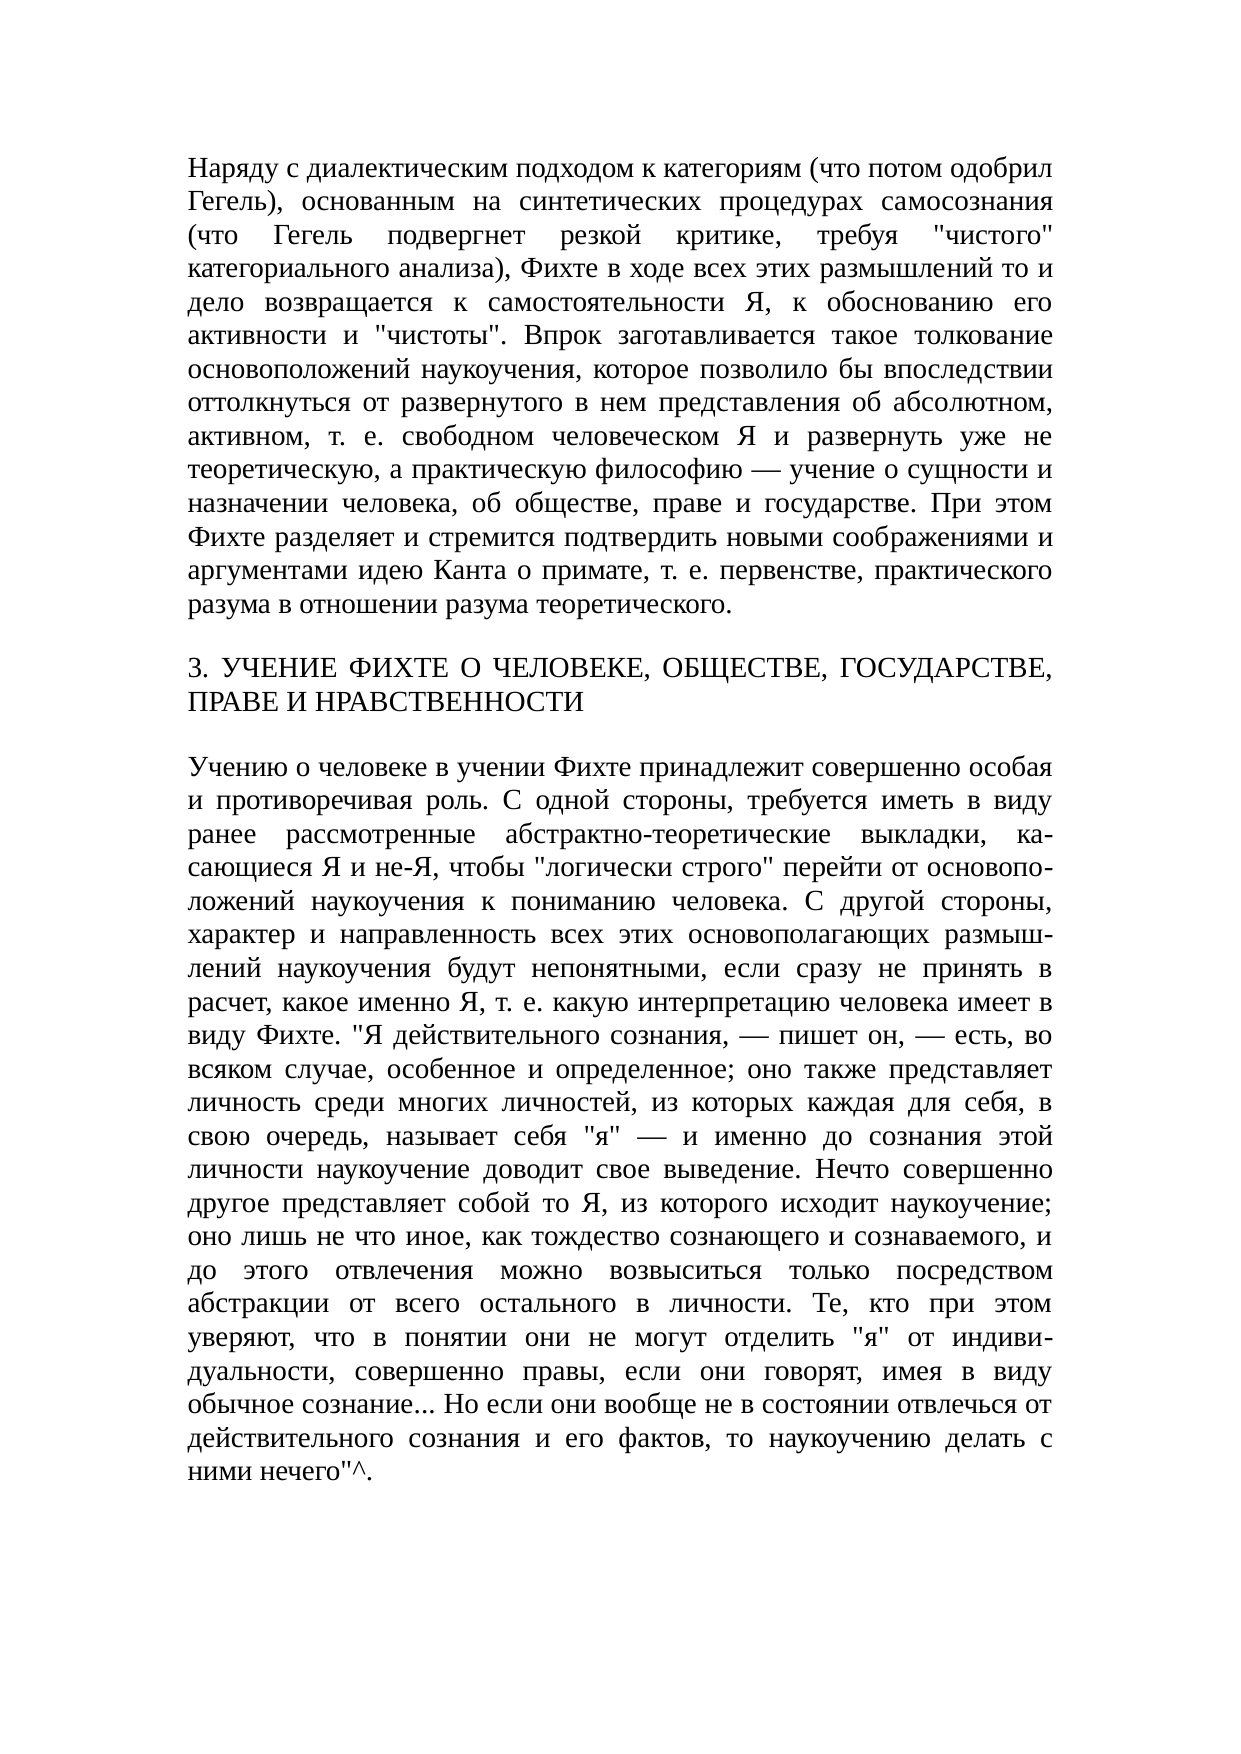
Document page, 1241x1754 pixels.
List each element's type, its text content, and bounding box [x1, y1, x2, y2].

subtitle Учению о человеке в учении Фихте принадлежит совершенно особая и противоречивая роль. С одной стороны, требуется иметь в виду ранее рассмотренные абстрактно-теоретические выкладки, касающиеся Я и не-Я, чтобы "логически строго" перейти от основоположений наукоучения к пониманию человека. С другой стороны, характер и направленность всех этих основополагающих размышлений наукоучения будут непонятными, если сразу не принять в расчет, какое именно Я, т. е. какую интерпретацию человека имеет в виду Фихте. "Я действительного сознания, — пишет он, — есть, во всяком случае, особенное и определенное; оно также представляет личность среди многих личностей, из которых каждая для себя, в свою очередь, называет себя "я" — и именно до сознания этой личности наукоучение доводит свое выведение. Нечто совершенно другое представляет собой то Я, из которого исходит наукоучение; оно лишь не что иное, как тождество сознающего и сознаваемого, и до этого отвлечения можно возвыситься только посредством абстракции от всего остального в личности. Те, кто при этом уверяют, что в понятии они не могут отделить "я" от индивидуальности, совершенно правы, если они говорят, имея в виду обычное сознание... Но если они вообще не в состоянии отвлечься от действительного сознания и его фактов, то наукоучению делать с ними нечего"^. [187, 749, 1053, 1487]
subtitle Наряду с диалектическим подходом к категориям (что потом одобрил Гегель), основанным на синтетических процедурах самосознания (что Гегель подвергнет резкой критике, требуя "чистого" категориального анализа), Фихте в ходе всех этих размышлений то и дело возвращается к самостоятельности Я, к обоснованию его активности и "чистоты". Впрок заготавливается такое толкование основоположений наукоучения, которое позволило бы впоследствии оттолкнуться от развернутого в нем представления об абсолютном, активном, т. е. свободном человеческом Я и развернуть уже не теоретическую, а практическую философию — учение о сущности и назначении человека, об обществе, праве и государстве. При этом Фихте разделяет и стремится подтвердить новыми соображениями и аргументами идею Канта о примате, т. е. первенстве, практического разума в отношении разума теоретического. [187, 150, 1053, 619]
subtitle 3. УЧЕНИЕ ФИХТЕ О ЧЕЛОВЕКЕ, ОБЩЕСТВЕ, ГОСУДАРСТВЕ, ПРАВЕ И НРАВСТВЕННОСТИ [187, 651, 1053, 718]
